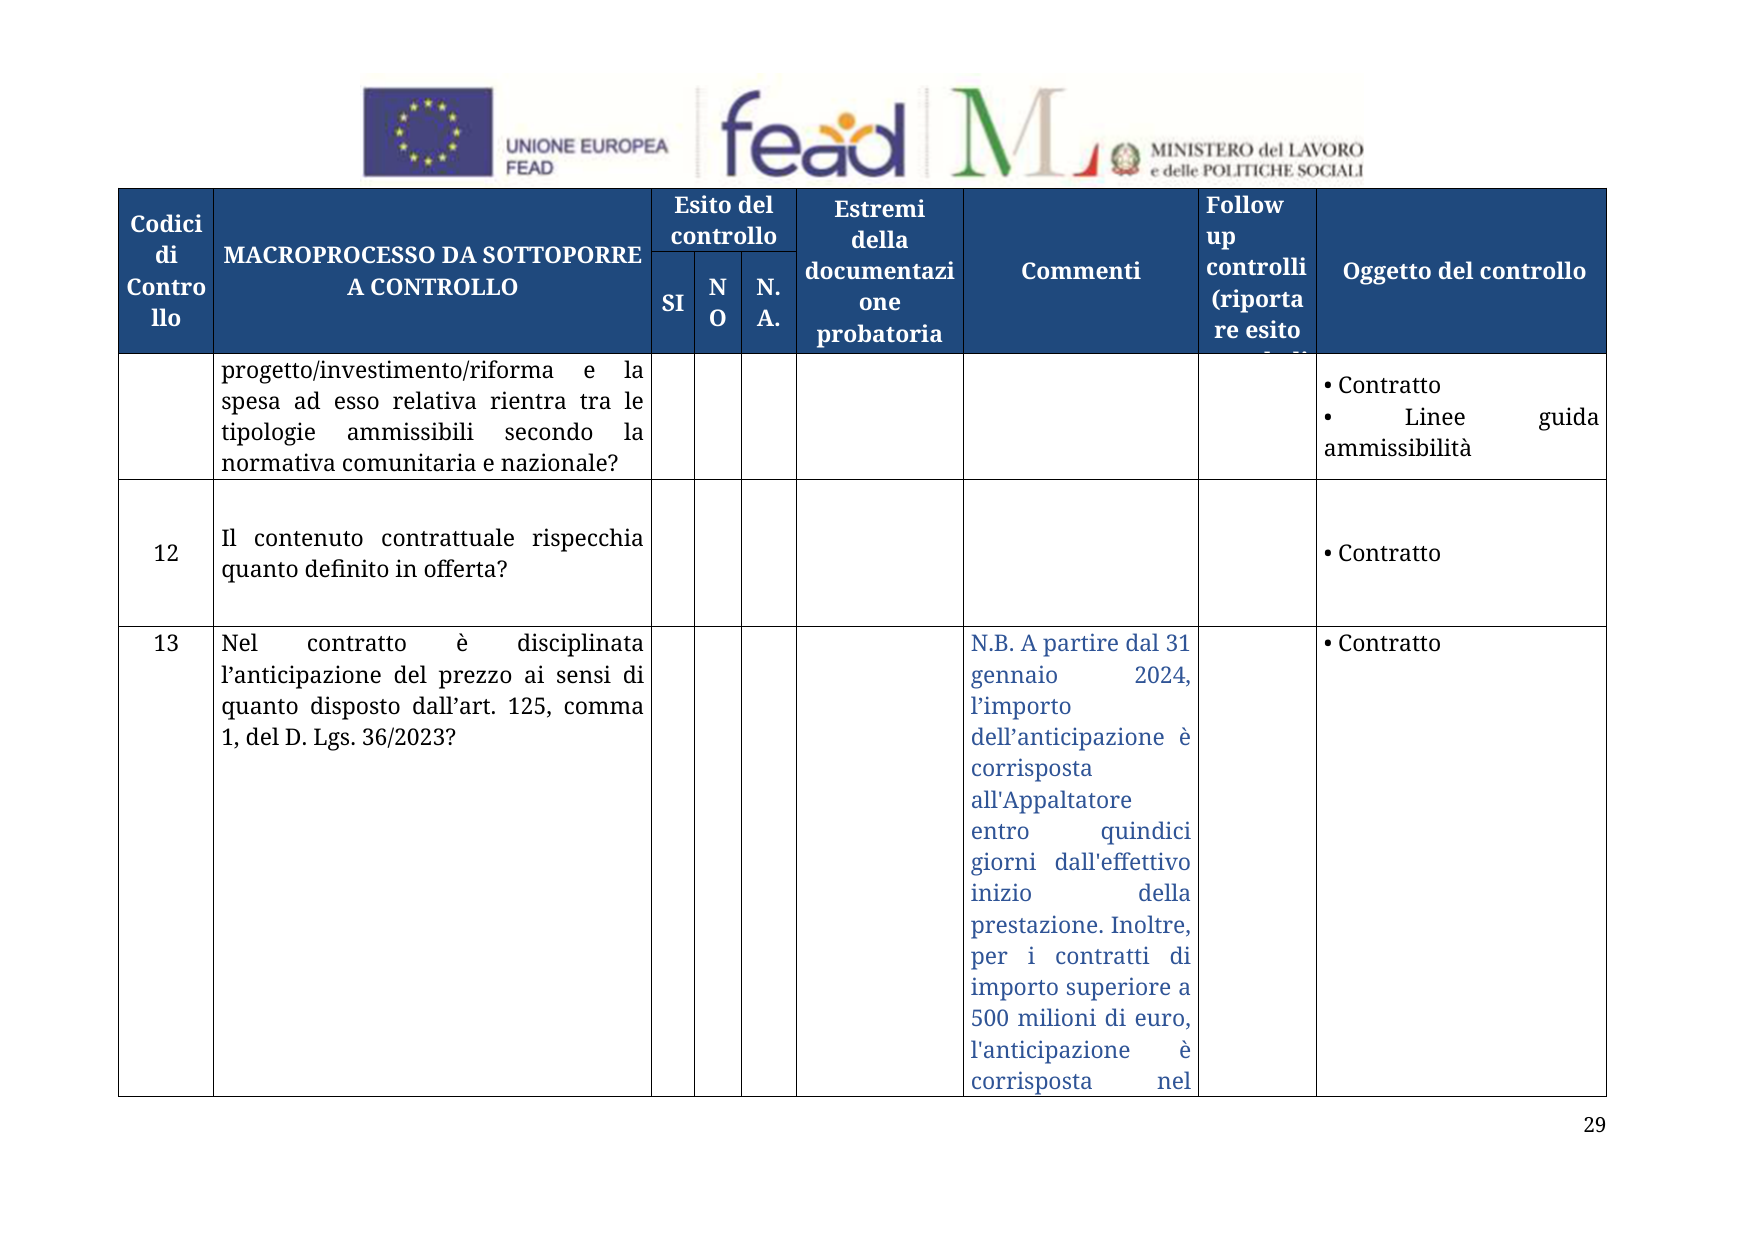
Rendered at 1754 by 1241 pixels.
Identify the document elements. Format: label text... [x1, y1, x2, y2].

table_header Oggetto del controllo [1317, 189, 1606, 353]
table_cell [797, 627, 963, 1096]
table_cell [964, 480, 1198, 626]
table_cell [964, 354, 1198, 479]
table_cell SI [652, 252, 694, 353]
table_cell [652, 354, 694, 479]
table_cell [1199, 354, 1316, 479]
table_cell 11 [119, 354, 213, 479]
table_cell NO [695, 252, 741, 353]
table_cell [695, 480, 741, 626]
table_cell [1199, 627, 1316, 1096]
table_cell [797, 480, 963, 626]
table_header Esito del controllo [652, 189, 796, 251]
table_header Follow up controlli (riportare esito e verbali di riferimento) [1199, 189, 1316, 353]
table_cell • Contratto [1317, 480, 1606, 626]
table_cell • Scheda progetto/investimento • Contratto • Linee guida ammissibilità [1317, 354, 1606, 479]
table_cell [695, 627, 741, 1096]
table_cell 13 [119, 627, 213, 1096]
table_cell [1199, 480, 1316, 626]
table_header Commenti [964, 189, 1198, 353]
table_cell • Contratto [1317, 627, 1606, 1096]
table_header MACROPROCESSO DA SOTTOPORRE A CONTROLLO [214, 189, 651, 353]
table_header Codici di Controllo [119, 189, 213, 353]
table_header Estremi della documentazione probatoria [797, 189, 963, 353]
table_cell Il contenuto contrattuale rispecchia quanto definito in offerta? [214, 480, 651, 626]
table_cell 12 [119, 480, 213, 626]
table_cell [797, 354, 963, 479]
table_cell [742, 627, 796, 1096]
table_cell [742, 480, 796, 626]
table_cell [652, 480, 694, 626]
picture [360, 73, 1365, 188]
table_cell [742, 354, 796, 479]
table_cell N.A. [742, 252, 796, 353]
table_cell Nel contratto è disciplinata l’anticipazione del prezzo ai sensi di quanto disposto dall’art. 125, comma 1, del D. Lgs. 36/2023? [214, 627, 651, 1096]
table_cell [695, 354, 741, 479]
table_cell [652, 627, 694, 1096]
